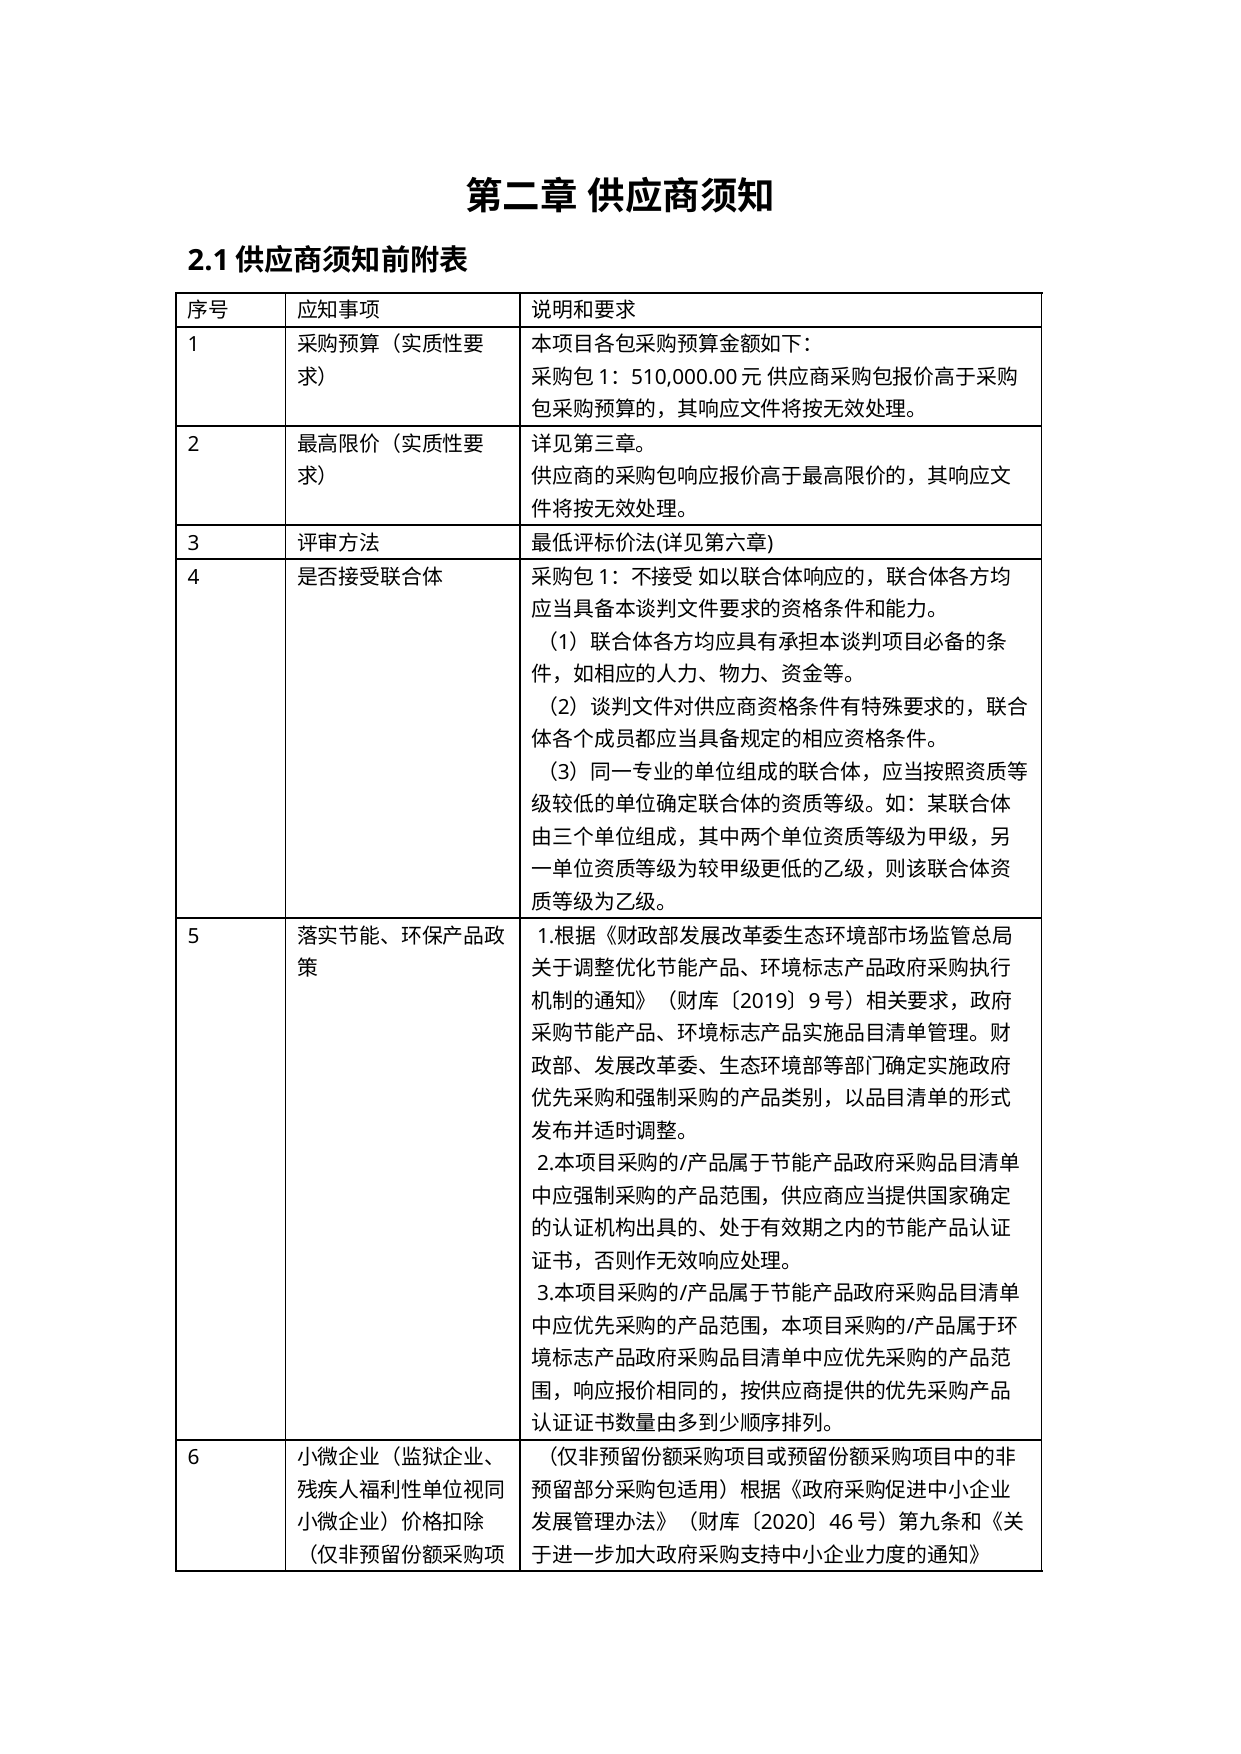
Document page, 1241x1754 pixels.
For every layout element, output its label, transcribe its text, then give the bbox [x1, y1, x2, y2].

table_cell 3 [177, 526, 285, 558]
text 第二章 供应商须知 [187, 162, 1053, 227]
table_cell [286, 1441, 519, 1570]
table_cell 是否接受联合体 [286, 560, 519, 917]
table_cell 落实节能、环保产品政策 [286, 919, 519, 1439]
table_cell 1 [177, 328, 285, 425]
table_header 应知事项 [286, 294, 519, 326]
table_cell 4 [177, 560, 285, 917]
table_cell 最低评标价法(详见第六章) [521, 526, 1041, 558]
table_cell 评审方法 [286, 526, 519, 558]
table_cell 最高限价（实质性要求） [286, 427, 519, 524]
table_cell 2 [177, 427, 285, 524]
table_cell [521, 1441, 1041, 1570]
table_cell 详见第三章。 供应商的采购包响应报价高于最高限价的，其响应文件将按无效处理。 [521, 427, 1041, 524]
text 2.1供应商须知前附表 [187, 227, 1053, 292]
table_header 说明和要求 [521, 294, 1041, 326]
table_cell 6 [177, 1441, 285, 1570]
table_cell 1.根据《财政部发展改革委生态环境部市场监管总局关于调整优化节能产品、环境标志产品政府采购执行机制的通知》（财库〔2019〕9号）相关要求，政府采购节能产品、环境标志产品实施品目清单管理。财政部、发展改革委、生态环境部等部门确定实施政府优先采购和强制采购的产品类别，以品目清单的形式发布并适时调整。 2.本项目采购的/产品属于节能产品政府采购品目清单中应强制采购的产品范围，供应商应当提供国家确定的认证机构出具的、处于有效期之内的节能产品认证证书，否则作无效响应处理。 3.本项目采购的/产品属于节能产品政府采购品目清单中应优先采购的产品范围，本项目采购的/产品属于环境标志产品政府采购品目清单中应优先采购的产品范围，响应报价相同的，按供应商提供的优先采购产品认证证书数量由多到少顺序排列。 [521, 919, 1041, 1439]
table_cell 采购预算（实质性要求） [286, 328, 519, 425]
table_cell 本项目各包采购预算金额如下： 采购包1：510,000.00元 供应商采购包报价高于采购包采购预算的，其响应文件将按无效处理。 [521, 328, 1041, 425]
table_cell 采购包1：不接受 如以联合体响应的，联合体各方均应当具备本谈判文件要求的资格条件和能力。 （1）联合体各方均应具有承担本谈判项目必备的条件，如相应的人力、物力、资金等。 （2）谈判文件对供应商资格条件有特殊要求的，联合体各个成员都应当具备规定的相应资格条件。 （3）同一专业的单位组成的联合体，应当按照资质等级较低的单位确定联合体的资质等级。如：某联合体由三个单位组成，其中两个单位资质等级为甲级，另一单位资质等级为较甲级更低的乙级，则该联合体资质等级为乙级。 [521, 560, 1041, 917]
table_header 序号 [177, 294, 285, 326]
table_cell 5 [177, 919, 285, 1439]
